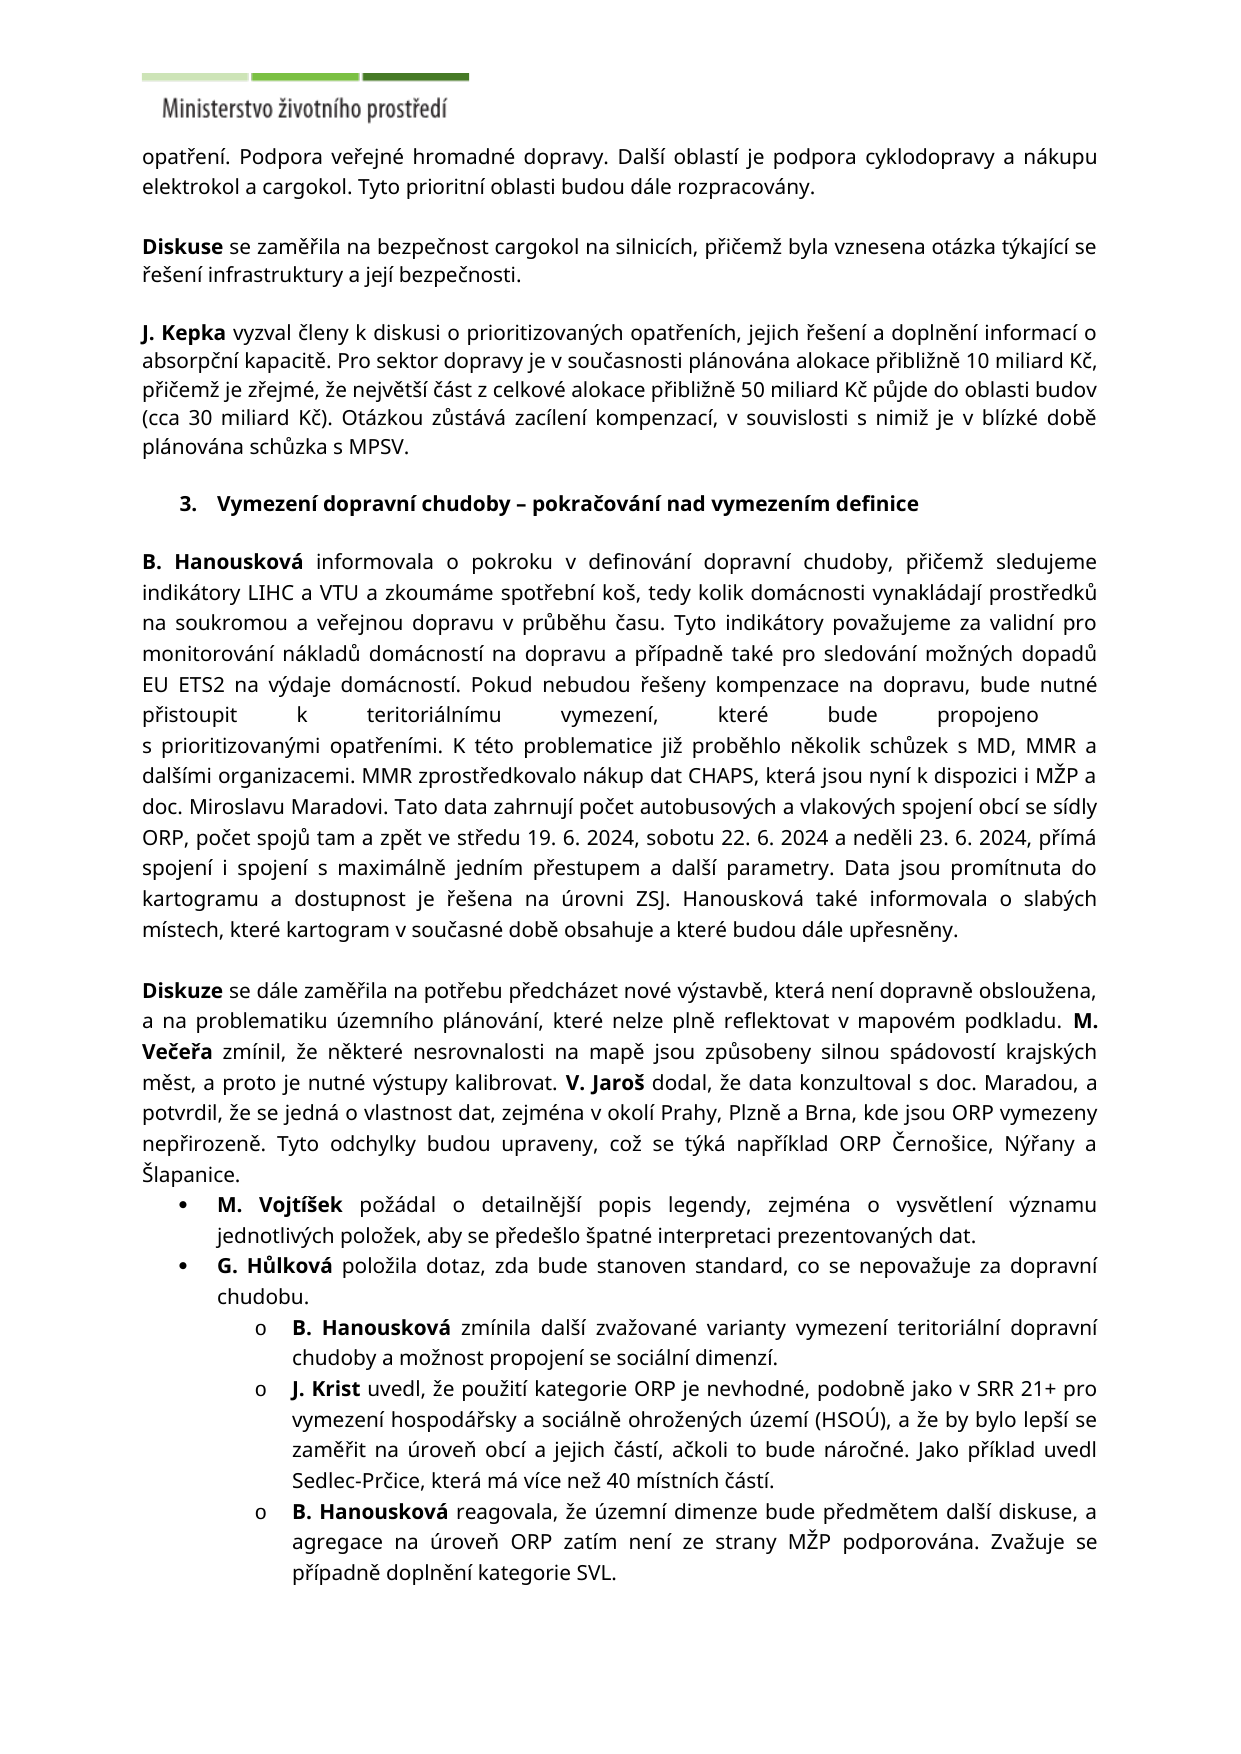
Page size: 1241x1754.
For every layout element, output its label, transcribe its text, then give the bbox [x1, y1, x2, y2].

list B. Hanousková zmínila další zvažované varianty vymezení teritoriální dopravní chudoby a možnost propojení se sociální dimenzí. [254, 1313, 1098, 1372]
list G. Hůlková položila dotaz, zda bude stanoven standard, co se nepovažuje za dopravní chudobu. [179, 1252, 1098, 1311]
text Diskuse se zaměřila na bezpečnost cargokol na silnicích, přičemž byla vznesena otázka týkající se řešení infrastruktury a její bezpečnosti. [142, 232, 1098, 289]
list J. Krist uvedl, že použití kategorie ORP je nevhodné, podobně jako v SRR 21+ pro vymezení hospodářsky a sociálně ohrožených území (HSOÚ), a že by bylo lepší se zaměřit na úroveň obcí a jejich částí, ačkoli to bude náročné. Jako příklad uvedl Sedlec-Prčice, která má více než 40 místních částí. [254, 1374, 1098, 1494]
list B. Hanousková reagovala, že územní dimenze bude předmětem další diskuse, a agregace na úroveň ORP zatím není ze strany MŽP podporována. Zvažuje se případně doplnění kategorie SVL. [254, 1497, 1098, 1587]
text J. Kepka vyzval členy k diskusi o prioritizovaných opatřeních, jejich řešení a doplnění informací o absorpční kapacitě. Pro sektor dopravy je v současnosti plánována alokace přibližně 10 miliard Kč, přičemž je zřejmé, že největší část z celkové alokace přibližně 50 miliard Kč půjde do oblasti budov (cca 30 miliard Kč). Otázkou zůstává zacílení kompenzací, v souvislosti s nimiž je v blízké době plánována schůzka s MPSV. [142, 318, 1098, 460]
text B. Hanousková informovala o pokroku v definování dopravní chudoby, přičemž sledujeme indikátory LIHC a VTU a zkoumáme spotřební koš, tedy kolik domácnosti vynakládají prostředků na soukromou a veřejnou dopravu v průběhu času. Tyto indikátory považujeme za validní pro monitorování nákladů domácností na dopravu a případně také pro sledování možných dopadů EU ETS2 na výdaje domácností. Pokud nebudou řešeny kompenzace na dopravu, bude nutné přistoupit k teritoriálnímu vymezení, které bude propojeno s prioritizovanými opatřeními. K této problematice již proběhlo několik schůzek s MD, MMR a dalšími organizacemi. MMR zprostředkovalo nákup dat CHAPS, která jsou nyní k dispozici i MŽP a doc. Miroslavu Maradovi. Tato data zahrnují počet autobusových a vlakových spojení obcí se sídly ORP, počet spojů tam a zpět ve středu 19. 6. 2024, sobotu 22. 6. 2024 a neděli 23. 6. 2024, přímá spojení i spojení s maximálně jedním přestupem a další parametry. Data jsou promítnuta do kartogramu a dostupnost je řešena na úrovni ZSJ. Hanousková také informovala o slabých místech, které kartogram v současné době obsahuje a které budou dále upřesněny. [142, 547, 1098, 943]
list Vymezení dopravní chudoby – pokračování nad vymezením definice [179, 489, 1098, 518]
list M. Vojtíšek požádal o detailnější popis legendy, zejména o vysvětlení významu jednotlivých položek, aby se předešlo špatné interpretaci prezentovaných dat. [179, 1190, 1098, 1249]
text Diskuze se dále zaměřila na potřebu předcházet nové výstavbě, která není dopravně obsloužena, a na problematiku územního plánování, které nelze plně reflektovat v mapovém podkladu. M. Večeřa zmínil, že některé nesrovnalosti na mapě jsou způsobeny silnou spádovostí krajských měst, a proto je nutné výstupy kalibrovat. V. Jaroš dodal, že data konzultoval s doc. Maradou, a potvrdil, že se jedná o vlastnost dat, zejména v okolí Prahy, Plzně a Brna, kde jsou ORP vymezeny nepřirozeně. Tyto odchylky budou upraveny, což se týká například ORP Černošice, Nýřany a Šlapanice. [142, 976, 1098, 1188]
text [142, 142, 1098, 201]
picture [141, 73, 470, 124]
